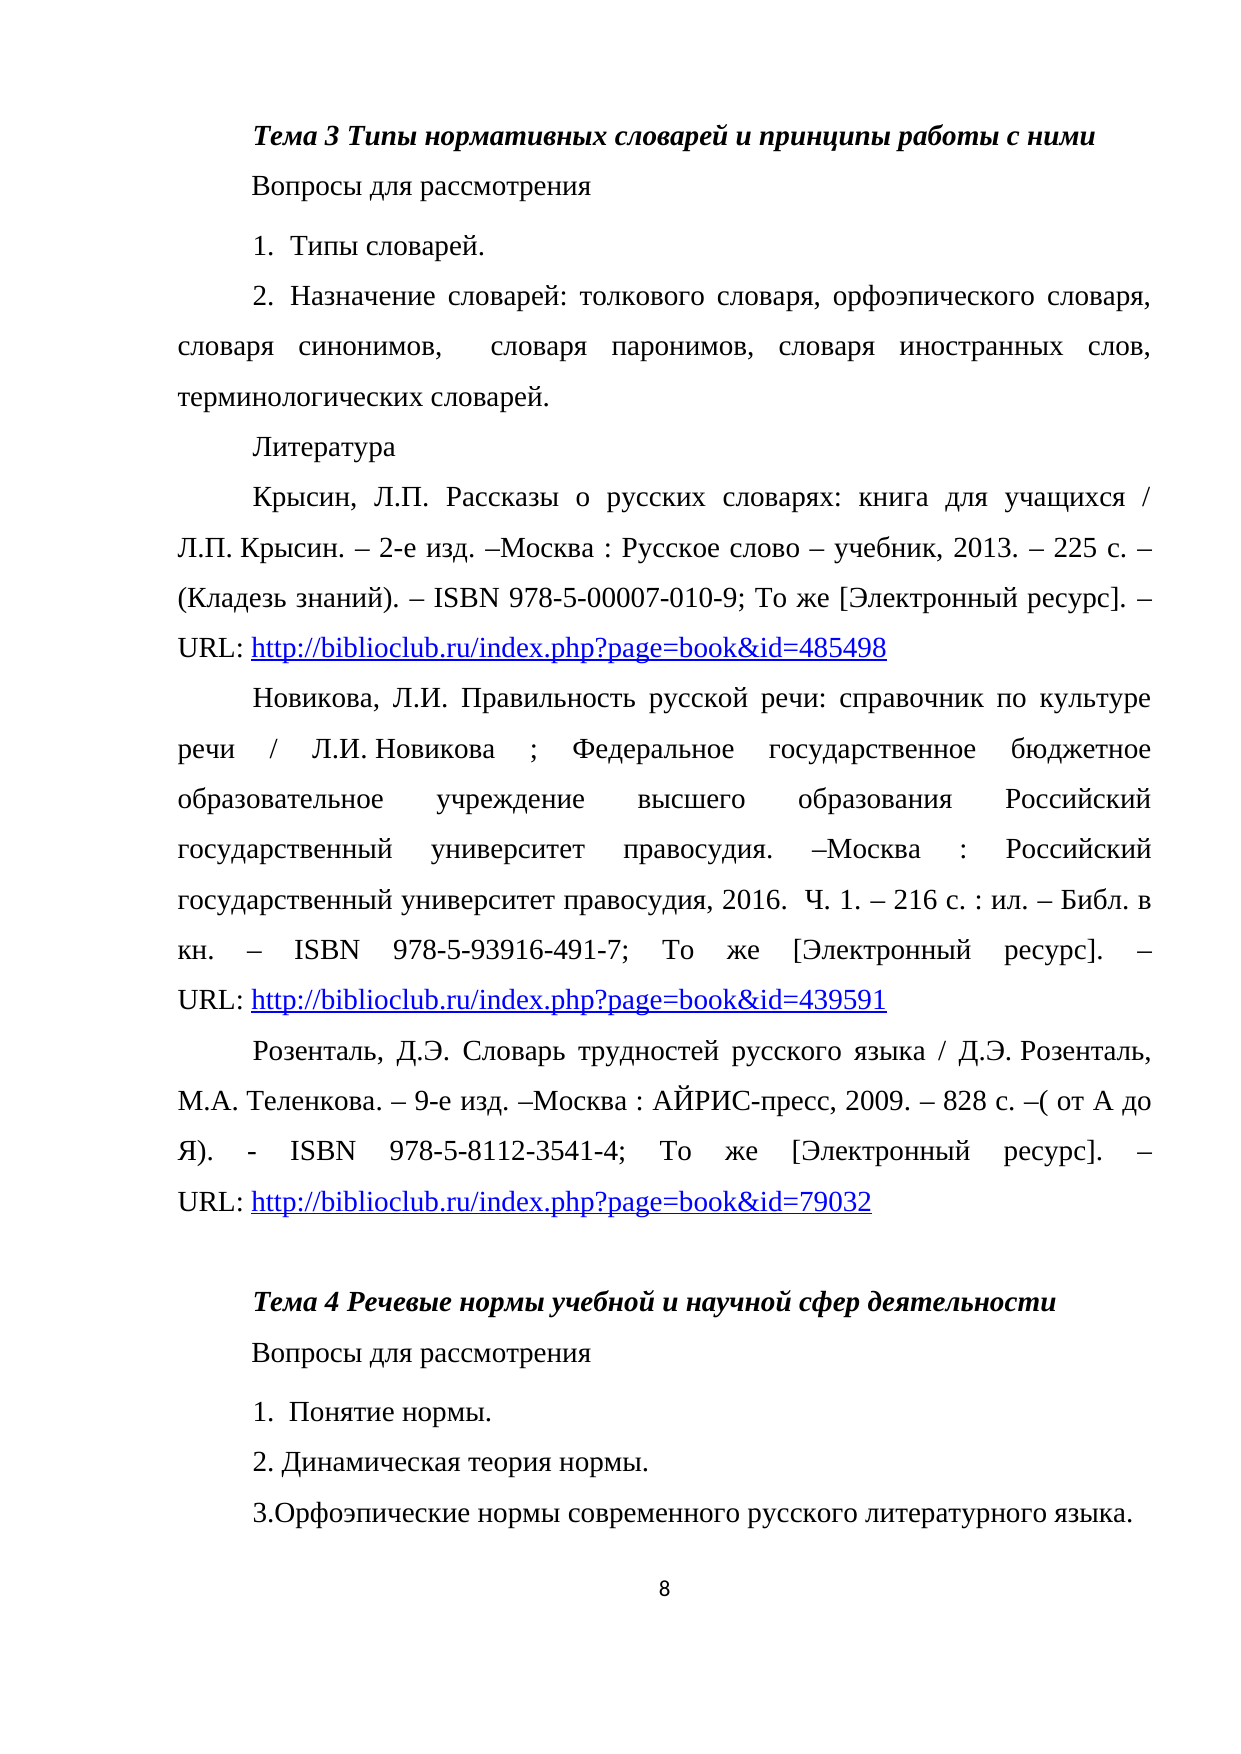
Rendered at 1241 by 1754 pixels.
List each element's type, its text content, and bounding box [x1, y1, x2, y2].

list Типы словарей. [177, 228, 1152, 261]
text Тема 4 Речевые нормы учебной и научной сфер деятельности [177, 1284, 1152, 1318]
text Литература [177, 429, 1152, 463]
text Вопросы для рассмотрения [177, 168, 1152, 202]
text 3.Орфоэпические нормы современного русского литературного языка. [177, 1495, 1152, 1528]
text Тема 3 Типы нормативных словарей и принципы работы с ними [177, 118, 1152, 152]
text Вопросы для рассмотрения [177, 1335, 1152, 1368]
text Крысин, Л.П. Рассказы о русских словарях: книга для учащихся / Л.П. Крысин. – 2-е изд. –Москва : Русское слово – учебник, 2013. – 225 с. – (Кладезь знаний). – ISBN 978-5-00007-010-9; То же [Электронный ресурс]. – URL: http://biblioclub.ru/index.php?page=book&id=485498 [177, 479, 1152, 664]
text Розенталь, Д.Э. Словарь трудностей русского языка / Д.Э. Розенталь, М.А. Теленкова. – 9-е изд. –Москва : АЙРИС-пресс, 2009. – 828 с. –( от А до Я). - ISBN 978-5-8112-3541-4; То же [Электронный ресурс]. – URL: http://biblioclub.ru/index.php?page=book&id=79032 [177, 1033, 1152, 1217]
text 1. Понятие нормы. [177, 1394, 1152, 1428]
text Новикова, Л.И. Правильность русской речи: справочник по культуре речи / Л.И. Новикова ; Федеральное государственное бюджетное образовательное учреждение высшего образования Российский государственный университет правосудия. –Москва : Российский государственный университет правосудия, 2016. Ч. 1. – 216 с. : ил. – Библ. в кн. – ISBN 978-5-93916-491-7; То же [Электронный ресурс]. – URL: http://biblioclub.ru/index.php?page=book&id=439591 [177, 681, 1152, 1016]
text 2. Динамическая теория нормы. [177, 1444, 1152, 1478]
list Назначение словарей: толкового словаря, орфоэпического словаря, словаря синонимов, словаря паронимов, словаря иностранных слов, терминологических словарей. [177, 278, 1152, 412]
